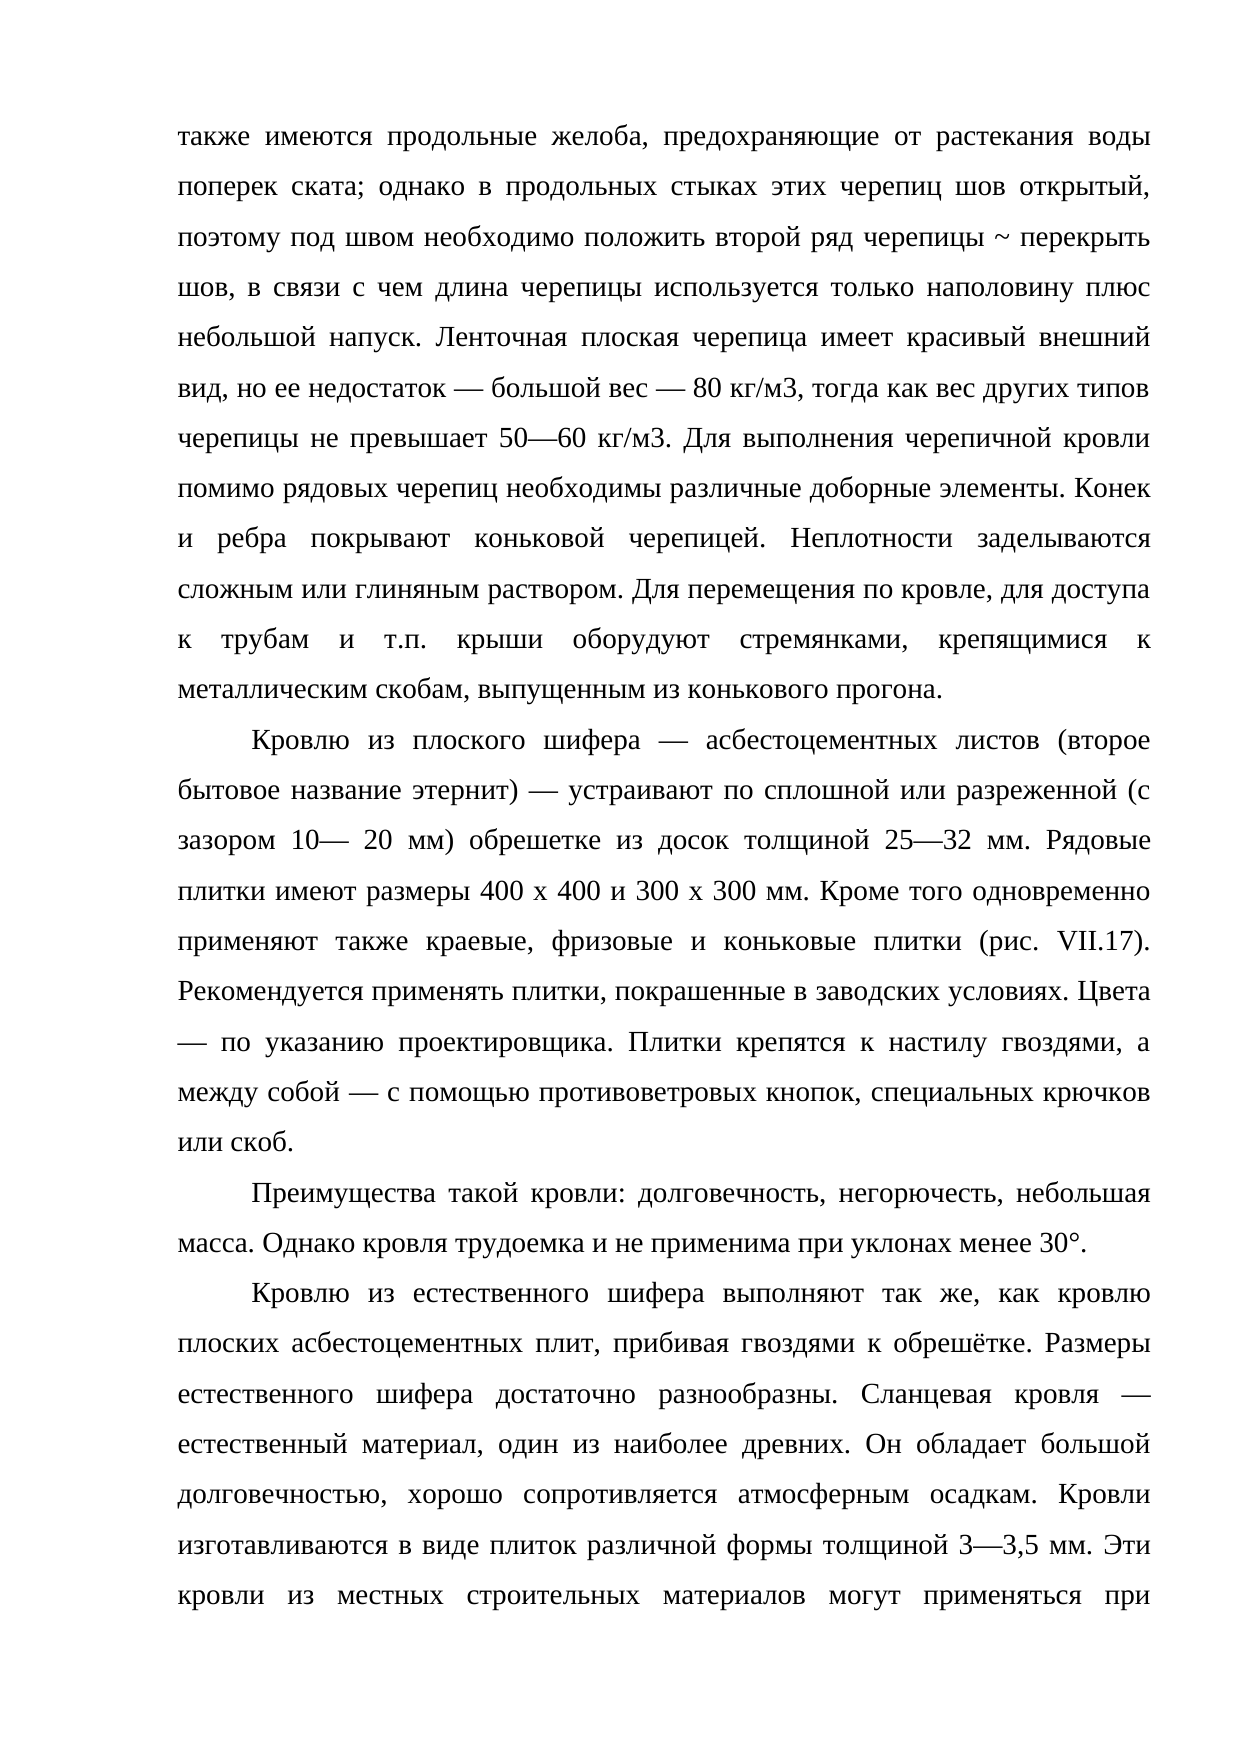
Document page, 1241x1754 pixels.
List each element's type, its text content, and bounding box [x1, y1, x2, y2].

text Преимущества такой кровли: долговечность, негорючесть, небольшая масса. Однако кровля трудоемка и не применима при уклонах менее 30°. [177, 1175, 1152, 1258]
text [177, 118, 1152, 705]
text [177, 1275, 1152, 1611]
text Кровлю из плоского шифера — асбестоцементных листов (второе бытовое название этернит) — устраивают по сплошной или разреженной (с зазором 10— 20 мм) обрешетке из досок толщиной 25—32 мм. Рядовые плитки имеют размеры 400 х 400 и 300 х 300 мм. Кроме того одновременно применяют также краевые, фризовые и коньковые плитки (рис. VII.17). Рекомендуется применять плитки, покрашенные в заводских условиях. Цвета — по указанию проектировщика. Плитки крепятся к настилу гвоздями, а между собой — с помощью противоветровых кнопок, специальных крючков или скоб. [177, 722, 1152, 1158]
